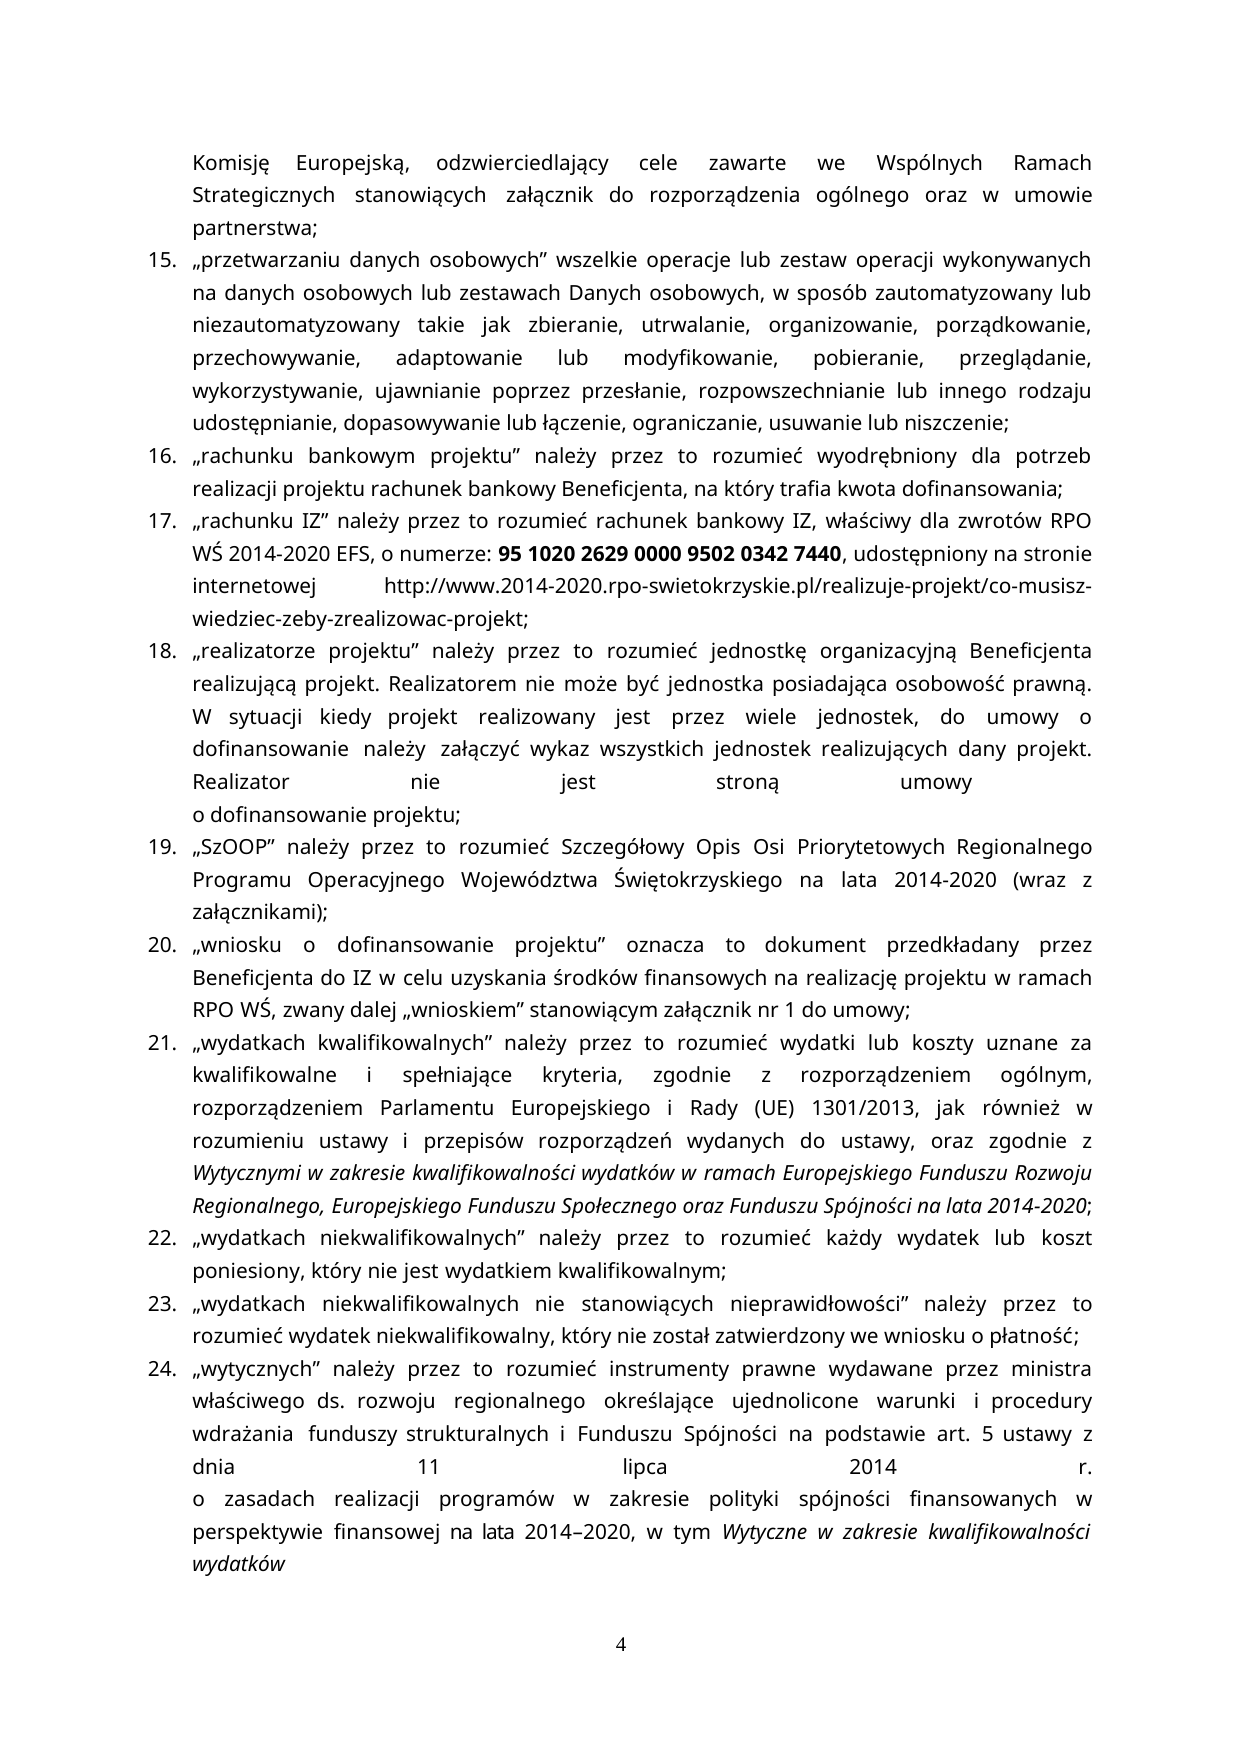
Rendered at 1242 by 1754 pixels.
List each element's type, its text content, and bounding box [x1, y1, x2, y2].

list 19. „SzOOP” należy przez to rozumieć Szczegółowy Opis Osi Priorytetowych Regionalnego Programu Operacyjnego Województwa Świętokrzyskiego na lata 2014-2020 (wraz z załącznikami); [148, 832, 1093, 926]
list 22. „wydatkach niekwalifikowalnych” należy przez to rozumieć każdy wydatek lub koszt poniesiony, który nie jest wydatkiem kwalifikowalnym; [148, 1223, 1093, 1284]
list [148, 1354, 1093, 1578]
list 18. „realizatorze projektu” należy przez to rozumieć jednostkę organizacyjną Beneficjenta realizującą projekt. Realizatorem nie może być jednostka posiadająca osobowość prawną. W sytuacji kiedy projekt realizowany jest przez wiele jednostek, do umowy o dofinansowanie należy załączyć wykaz wszystkich jednostek realizujących dany projekt. Realizator nie jest stroną umowy o dofinansowanie projektu; [148, 637, 1093, 828]
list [148, 148, 1093, 241]
list 16. „rachunku bankowym projektu” należy przez to rozumieć wyodrębniony dla potrzeb realizacji projektu rachunek bankowy Beneficjenta, na który trafia kwota dofinansowania; [148, 441, 1093, 502]
list 17. „rachunku IZ” należy przez to rozumieć rachunek bankowy IZ, właściwy dla zwrotów RPO WŚ 2014-2020 EFS, o numerze: 95 1020 2629 0000 9502 0342 7440, udostępniony na stronie internetowej http://www.2014-2020.rpo-swietokrzyskie.pl/realizuje-projekt/co-musisz-wiedziec-zeby-zrealizowac-projekt; [148, 506, 1093, 632]
list 21. „wydatkach kwalifikowalnych” należy przez to rozumieć wydatki lub koszty uznane za kwalifikowalne i spełniające kryteria, zgodnie z rozporządzeniem ogólnym, rozporządzeniem Parlamentu Europejskiego i Rady (UE) 1301/2013, jak również w rozumieniu ustawy i przepisów rozporządzeń wydanych do ustawy, oraz zgodnie z Wytycznymi w zakresie kwalifikowalności wydatków w ramach Europejskiego Funduszu Rozwoju Regionalnego, Europejskiego Funduszu Społecznego oraz Funduszu Spójności na lata 2014-2020; [148, 1028, 1093, 1219]
list 20. „wniosku o dofinansowanie projektu” oznacza to dokument przedkładany przez Beneficjenta do IZ w celu uzyskania środków finansowych na realizację projektu w ramach RPO WŚ, zwany dalej „wnioskiem” stanowiącym załącznik nr 1 do umowy; [148, 930, 1093, 1024]
list 23. „wydatkach niekwalifikowalnych nie stanowiących nieprawidłowości” należy przez to rozumieć wydatek niekwalifikowalny, który nie został zatwierdzony we wniosku o płatność; [148, 1289, 1093, 1350]
list 15. „przetwarzaniu danych osobowych” wszelkie operacje lub zestaw operacji wykonywanych na danych osobowych lub zestawach Danych osobowych, w sposób zautomatyzowany lub niezautomatyzowany takie jak zbieranie, utrwalanie, organizowanie, porządkowanie, przechowywanie, adaptowanie lub modyfikowanie, pobieranie, przeglądanie, wykorzystywanie, ujawnianie poprzez przesłanie, rozpowszechnianie lub innego rodzaju udostępnianie, dopasowywanie lub łączenie, ograniczanie, usuwanie lub niszczenie; [148, 245, 1093, 437]
